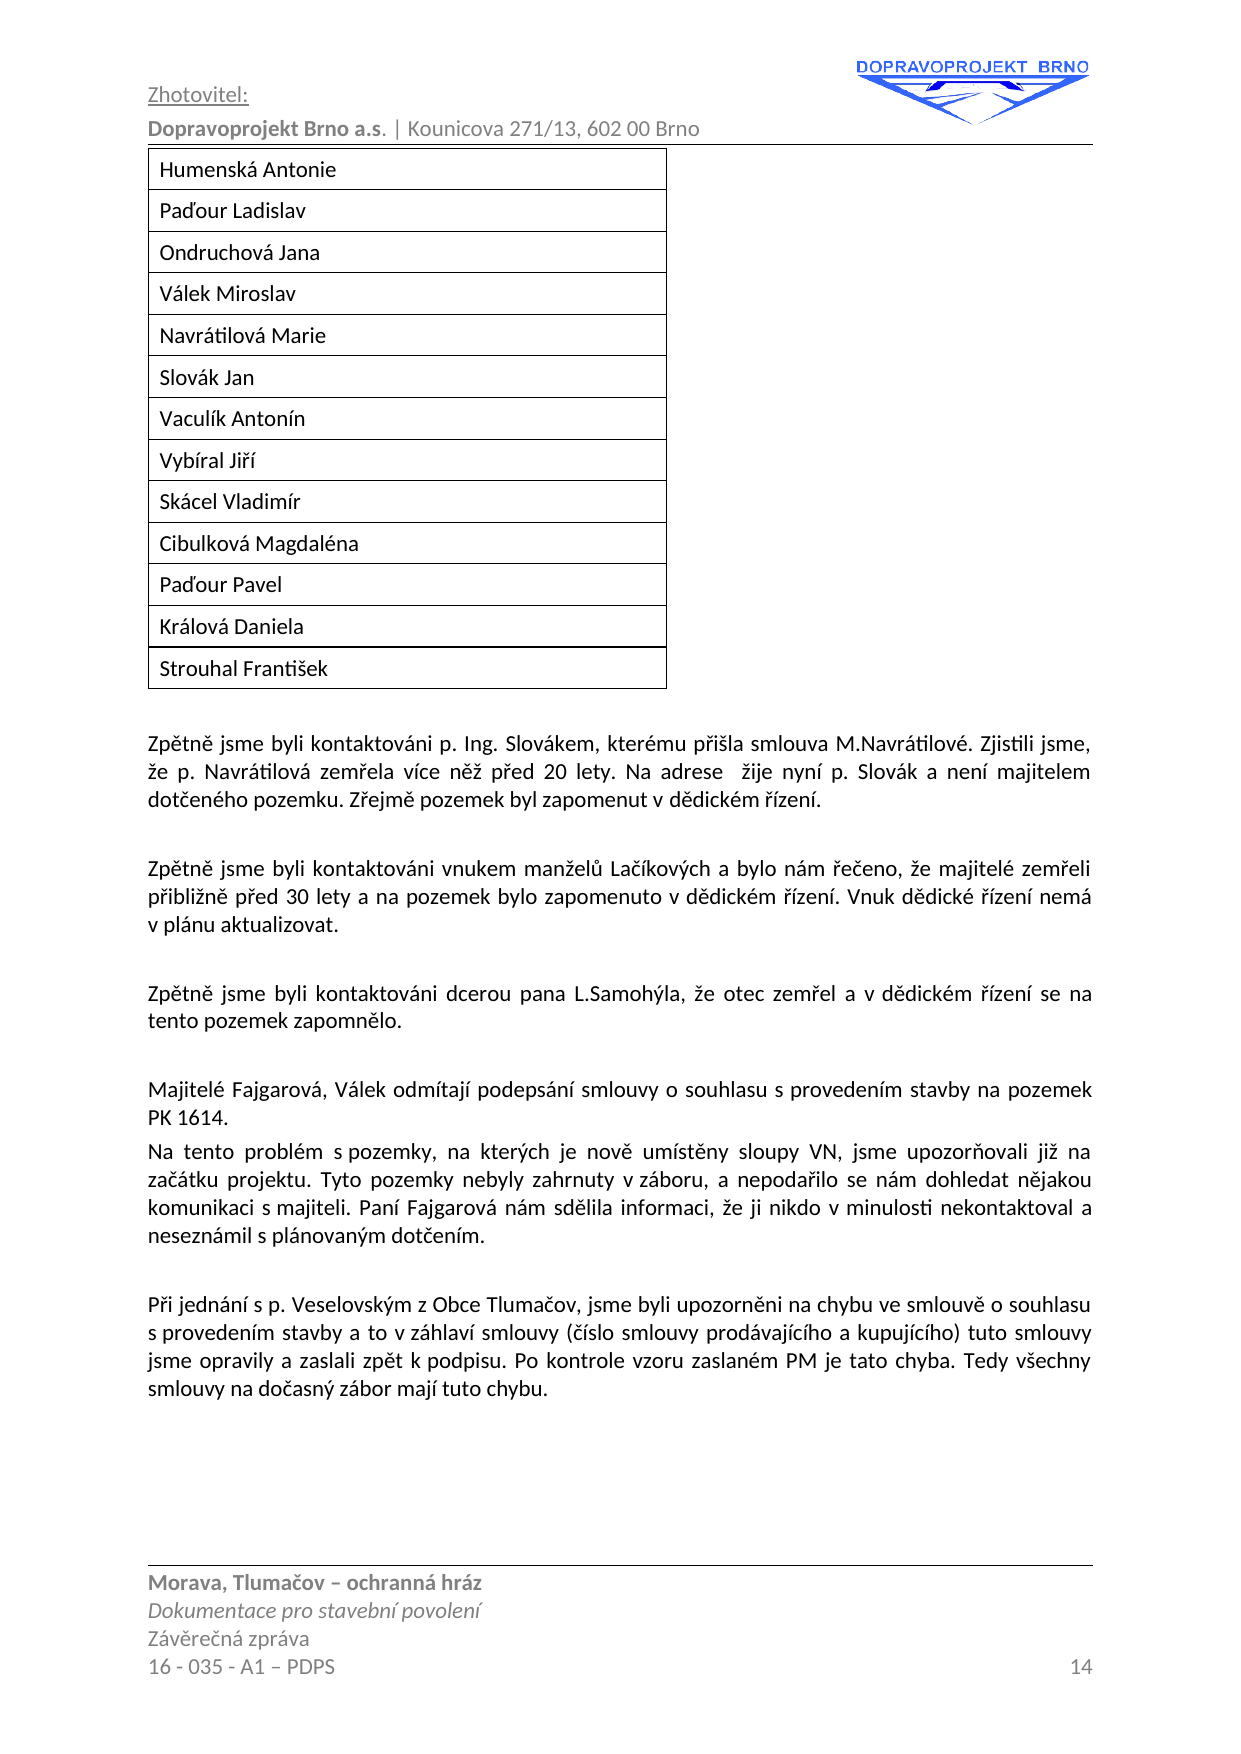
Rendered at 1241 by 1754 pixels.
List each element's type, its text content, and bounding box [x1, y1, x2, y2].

table_cell Paďour Ladislav [149, 190, 666, 231]
table_cell Humenská Antonie [149, 149, 666, 189]
table_cell Cibulková Magdaléna [149, 523, 666, 563]
table_cell Slovák Jan [149, 356, 666, 397]
text Při jednání s p. Veselovským z Obce Tlumačov, jsme byli upozorněni na chybu ve smlouvě o souhlasu s provedením stavby a to v záhlaví smlouvy (číslo smlouvy prodávajícího a kupujícího) tuto smlouvy jsme opravily a zaslali zpět k podpisu. Po kontrole vzoru zaslaném PM je tato chyba. Tedy všechny smlouvy na dočasný zábor mají tuto chybu. [148, 1290, 1093, 1402]
text Zpětně jsme byli kontaktováni dcerou pana L.Samohýla, že otec zemřel a v dědickém řízení se na tento pozemek zapomnělo. [148, 979, 1093, 1035]
table_cell Vaculík Antonín [149, 398, 666, 438]
table_cell Ondruchová Jana [149, 232, 666, 272]
text Zpětně jsme byli kontaktováni p. Ing. Slovákem, kterému přišla smlouva M.Navrátilové. Zjistili jsme, že p. Navrátilová zemřela více něž před 20 lety. Na adrese žije nyní p. Slovák a není majitelem dotčeného pozemku. Zřejmě pozemek byl zapomenut v dědickém řízení. [148, 729, 1093, 813]
text Na tento problém s pozemky, na kterých je nově umístěny sloupy VN, jsme upozorňovali již na začátku projektu. Tyto pozemky nebyly zahrnuty v záboru, a nepodařilo se nám dohledat nějakou komunikaci s majiteli. Paní Fajgarová nám sdělila informaci, že ji nikdo v minulosti nekontaktoval a neseznámil s plánovaným dotčením. [148, 1137, 1093, 1249]
text Majitelé Fajgarová, Válek odmítají podepsání smlouvy o souhlasu s provedením stavby na pozemek PK 1614. [148, 1075, 1093, 1131]
table_cell Vybíral Jiří [149, 440, 666, 480]
text Zpětně jsme byli kontaktováni vnukem manželů Lačíkových a bylo nám řečeno, že majitelé zemřeli přibližně před 30 lety a na pozemek bylo zapomenuto v dědickém řízení. Vnuk dědické řízení nemá v plánu aktualizovat. [148, 854, 1093, 938]
table_cell Skácel Vladimír [149, 481, 666, 522]
table_cell Navrátilová Marie [149, 315, 666, 355]
table_cell Válek Miroslav [149, 273, 666, 314]
table_cell Králová Daniela [149, 606, 666, 646]
table_cell Strouhal František [149, 648, 666, 688]
table_cell Paďour Pavel [149, 564, 666, 605]
